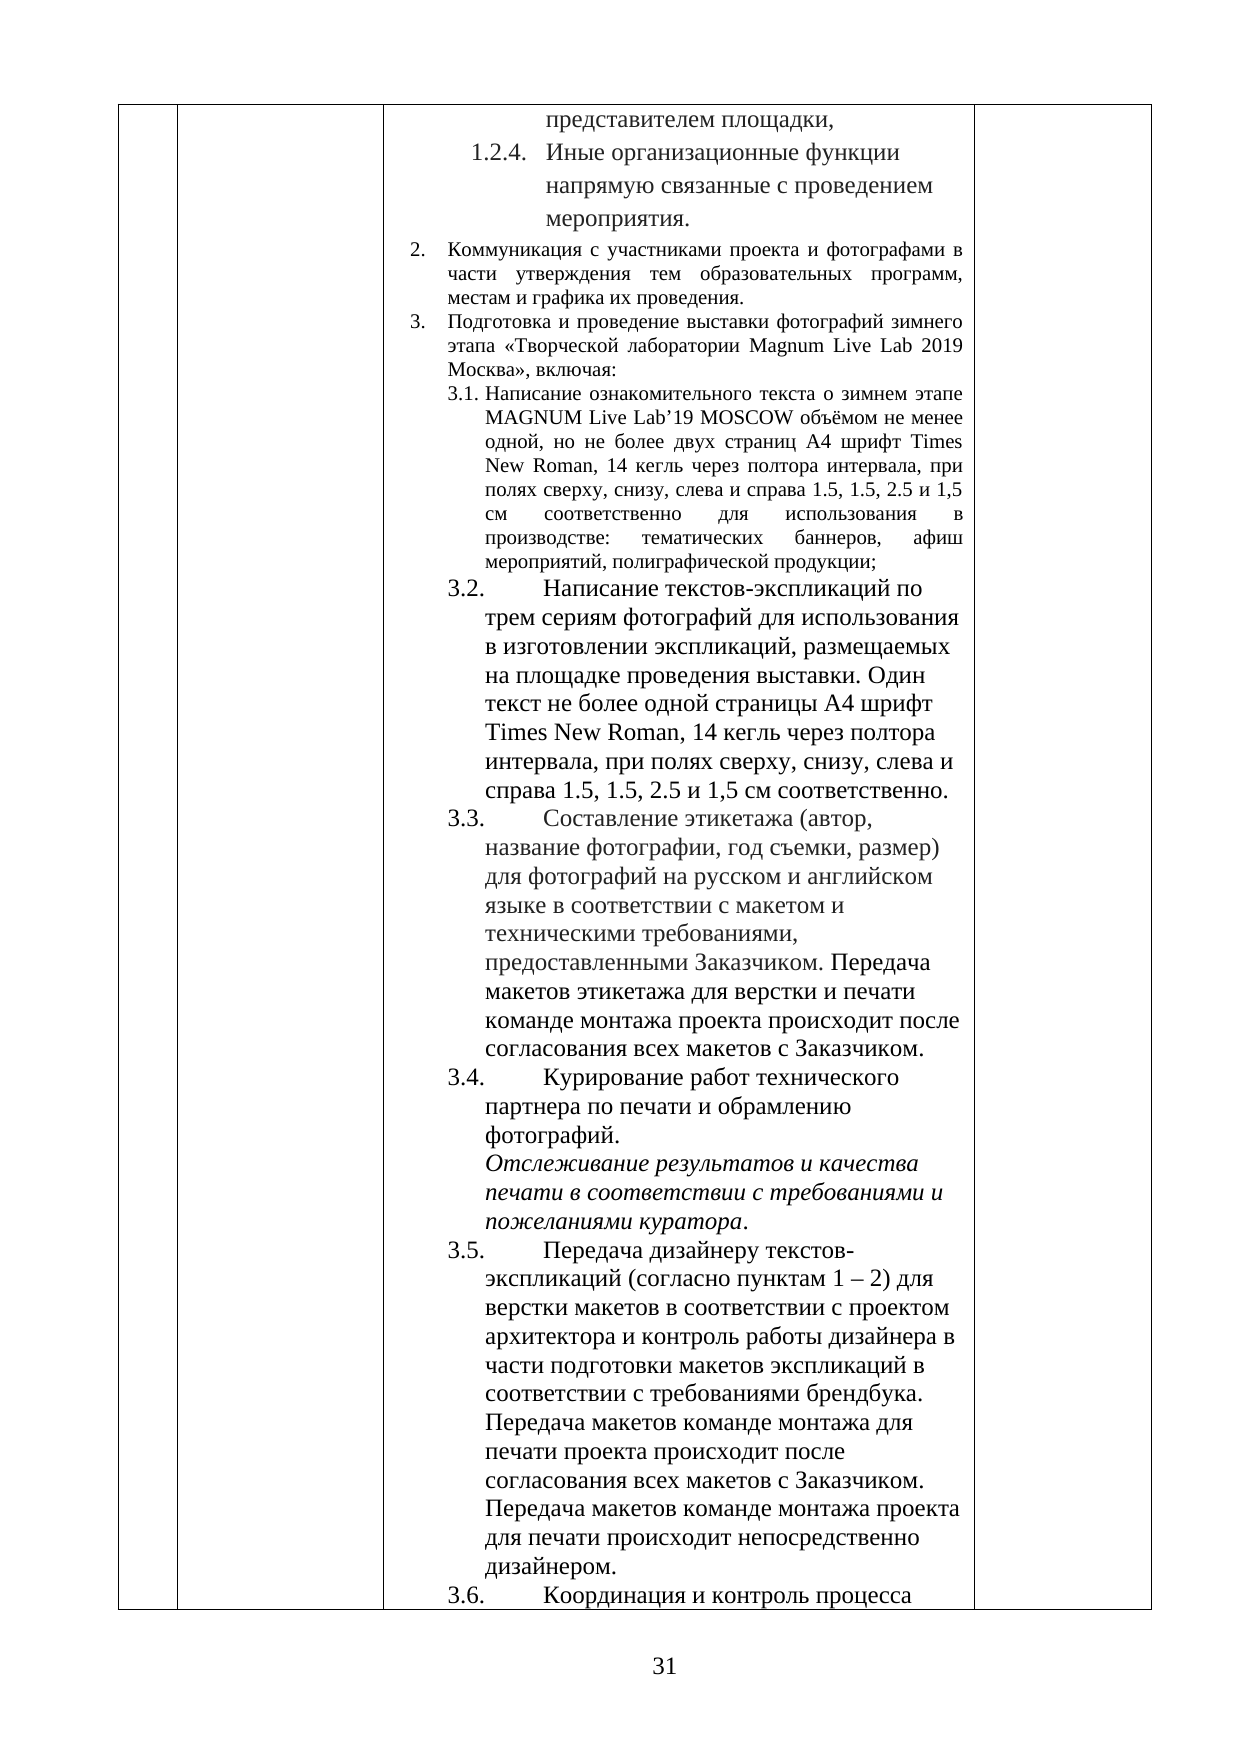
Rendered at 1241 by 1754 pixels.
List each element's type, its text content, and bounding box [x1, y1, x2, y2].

table_cell 6 [119, 105, 177, 1608]
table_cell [384, 105, 974, 1608]
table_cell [975, 105, 1151, 1608]
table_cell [178, 105, 383, 1608]
